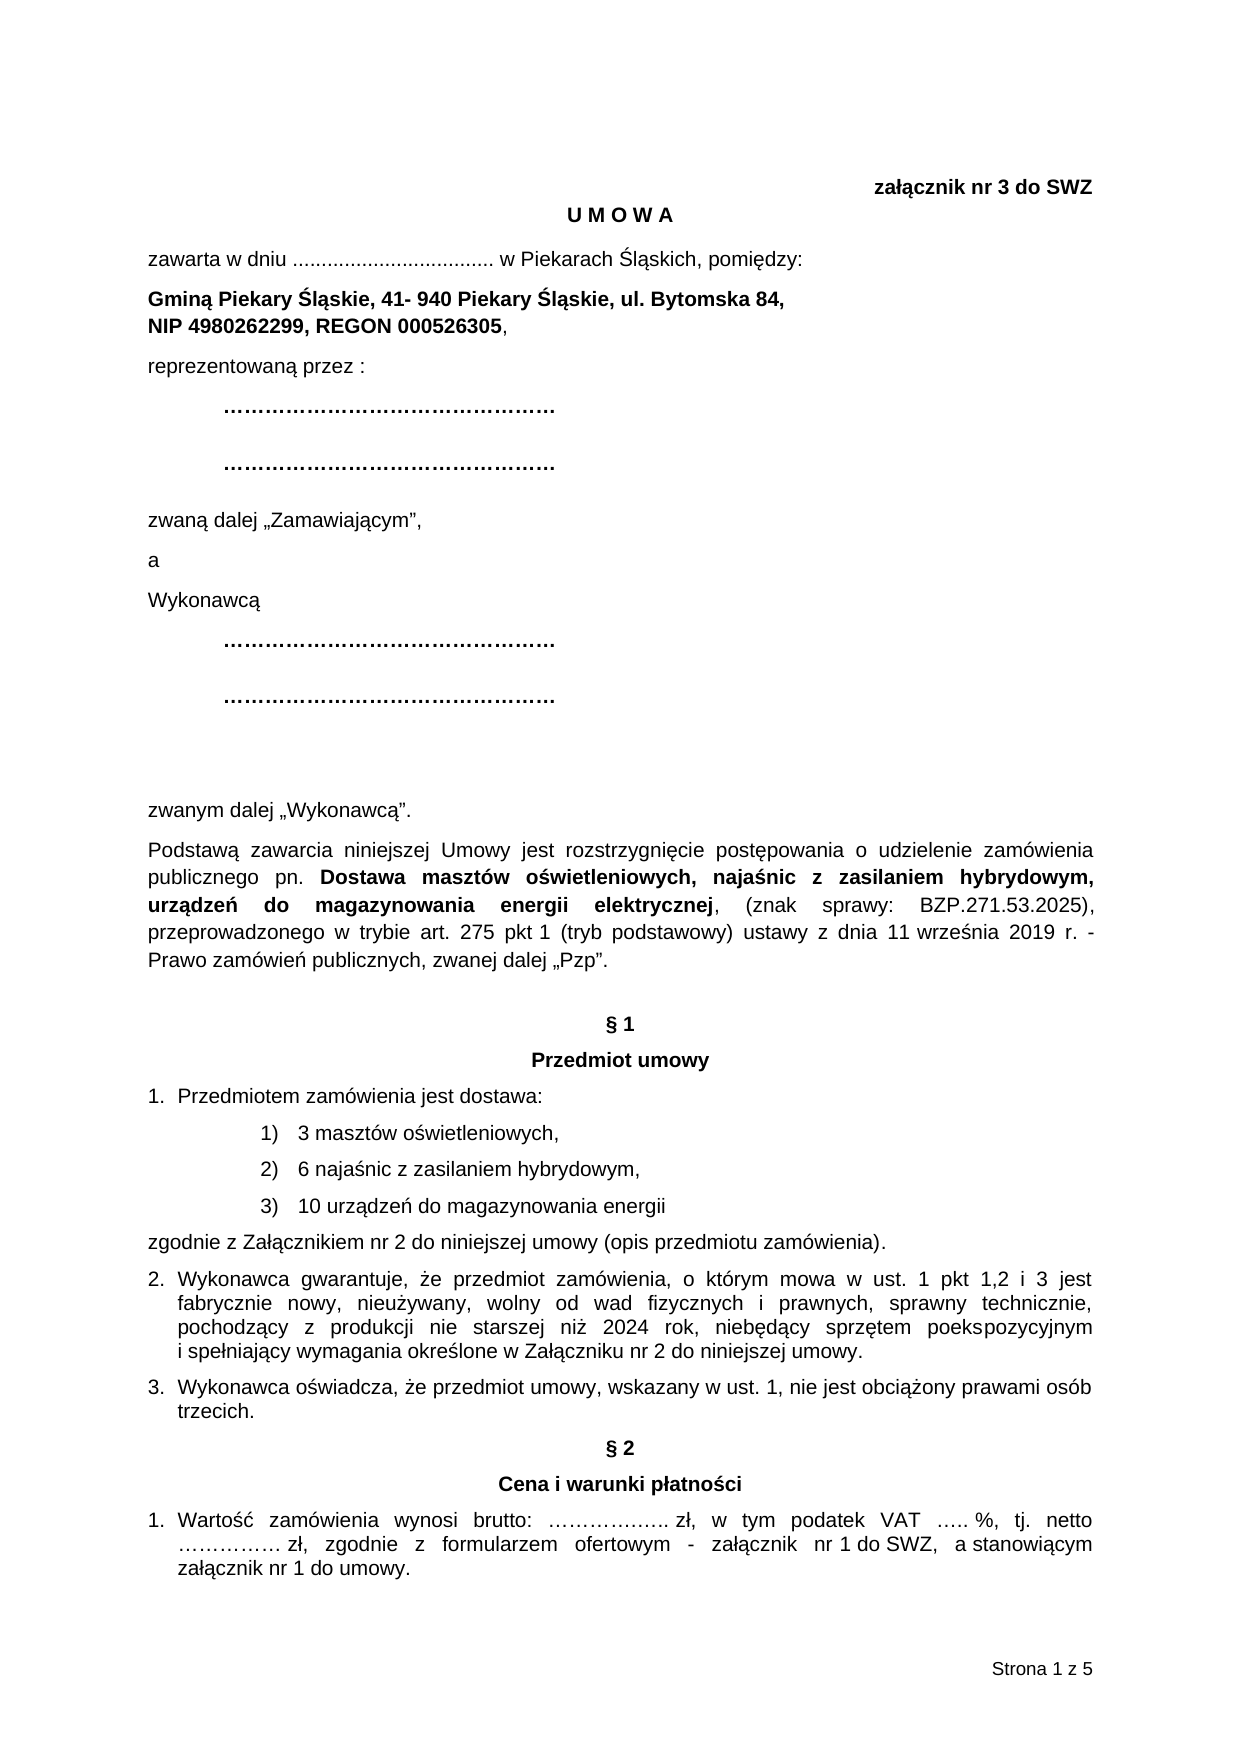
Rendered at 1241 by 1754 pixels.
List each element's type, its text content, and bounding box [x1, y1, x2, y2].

list Wykonawca gwarantuje, że przedmiot zamówienia, o którym mowa w ust. 1 pkt 1,2 i 3 jest fabrycznie nowy, nieużywany, wolny od wad fizycznych i prawnych, sprawny technicznie, pochodzący z produkcji nie starszej niż 2024 rok, niebędący sprzętem poekspozycyjnym i spełniający wymagania określone w Załączniku nr 2 do niniejszej umowy. [148, 1267, 1093, 1362]
list 6 najaśnic z zasilaniem hybrydowym, [260, 1157, 1093, 1181]
text ………………………………………… [148, 627, 1093, 651]
text reprezentowaną przez : [148, 354, 1093, 378]
text załącznik nr 3 do SWZ [148, 175, 1093, 199]
text ………………………………………… [148, 394, 1093, 418]
list Wartość zamówienia wynosi brutto: ………….….. zł, w tym podatek VAT ….. %, tj. netto …………… zł, zgodnie z formularzem ofertowym - załącznik nr 1 do SWZ, a stanowiącym załącznik nr 1 do umowy. [148, 1508, 1093, 1580]
text zwaną dalej „Zamawiającym”, [148, 507, 1093, 531]
text zwanym dalej „Wykonawcą”. [148, 797, 1093, 821]
text ………………………………………… [148, 684, 1093, 708]
text ………………………………………… [148, 451, 1093, 475]
text Przedmiot umowy [148, 1048, 1093, 1072]
text NIP 4980262299, REGON 000526305, [148, 314, 1093, 338]
list 10 urządzeń do magazynowania energii [260, 1194, 1093, 1218]
text a [148, 547, 1093, 571]
text Gminą Piekary Śląskie, 41- 940 Piekary Śląskie, ul. Bytomska 84, [148, 287, 1093, 311]
list 3 masztów oświetleniowych, [260, 1121, 1093, 1145]
text Cena i warunki płatności [148, 1472, 1093, 1496]
text U M O W A [148, 203, 1093, 227]
list Wykonawca oświadcza, że przedmiot umowy, wskazany w ust. 1, nie jest obciążony prawami osób trzecich. [148, 1375, 1093, 1423]
text § 1 [148, 1011, 1093, 1035]
text Wykonawcą [148, 587, 1093, 611]
text Podstawą zawarcia niniejszej Umowy jest rozstrzygnięcie postępowania o udzielenie zamówienia publicznego pn. Dostawa masztów oświetleniowych, najaśnic z zasilaniem hybrydowym, urządzeń do magazynowania energii elektrycznej, (znak sprawy: BZP.271.53.2025), przeprowadzonego w trybie art. 275 pkt 1 (tryb podstawowy) ustawy z dnia 11 września 2019 r. - Prawo zamówień publicznych, zwanej dalej „Pzp”. [148, 837, 1095, 971]
text zgodnie z Załącznikiem nr 2 do niniejszej umowy (opis przedmiotu zamówienia). [148, 1230, 1093, 1254]
text § 2 [148, 1435, 1093, 1459]
list Przedmiotem zamówienia jest dostawa: [148, 1084, 1093, 1108]
text zawarta w dniu ................................... w Piekarach Śląskich, pomiędzy: [148, 247, 1093, 271]
